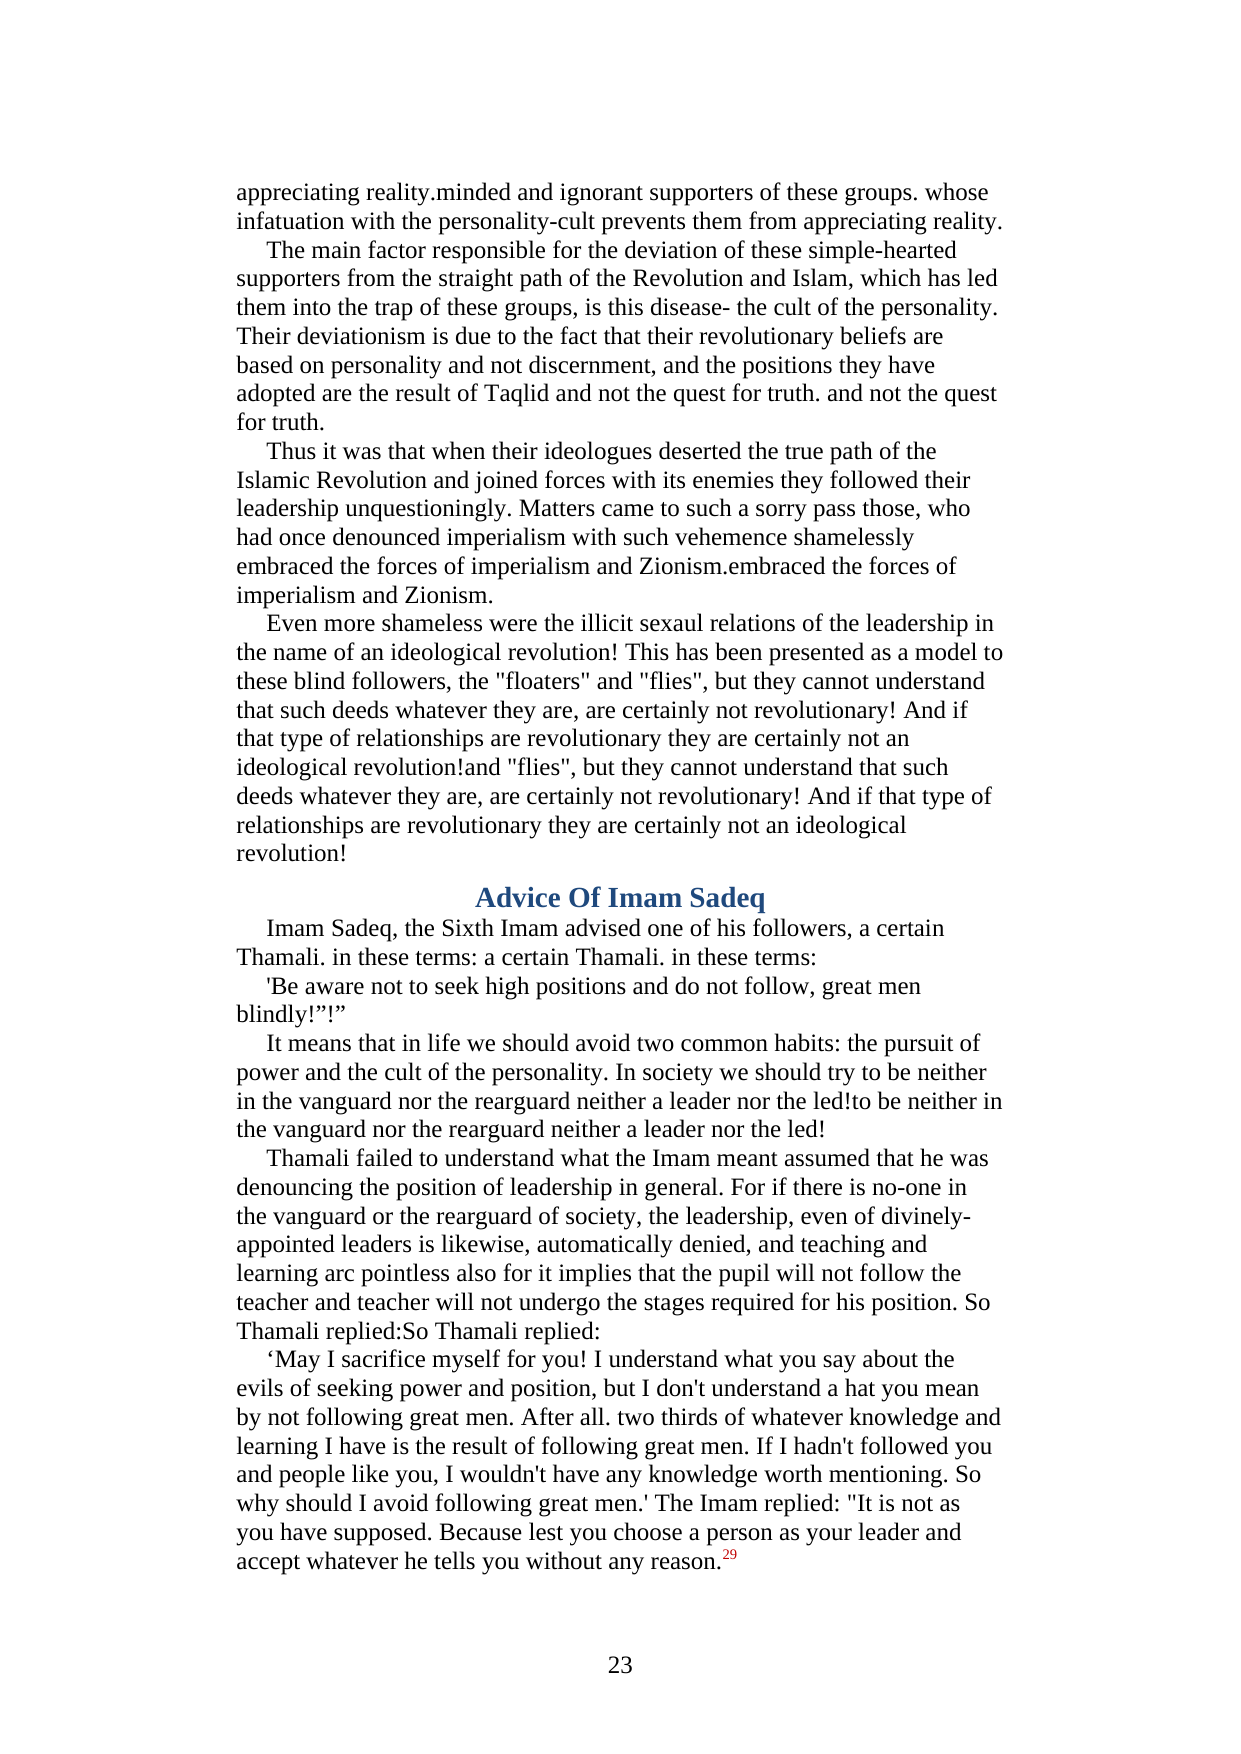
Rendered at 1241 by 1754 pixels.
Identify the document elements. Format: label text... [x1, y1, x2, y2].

subtitle Advice Of Imam Sadeq [236, 880, 1004, 913]
text ‘May I sacrifice myself for you! I understand what you say about the evils of seeking power and position, but I don't understand a hat you mean by not following great men. After all. two thirds of whatever knowledge and learning I have is the result of following great men. If I hadn't followed you and people like you, I wouldn't have any knowledge worth mentioning. So why should I avoid following great men.' The Imam replied: "It is not as you have supposed. Because lest you choose a person as your leader and accept whatever he tells you without any reason.29 [236, 1344, 1004, 1574]
text 'Be aware not to seek high positions and do not follow, great men blindly!”!” [236, 971, 1004, 1028]
text It means that in life we should avoid two common habits: the pursuit of power and the cult of the personality. In society we should try to be neither in the vanguard nor the rearguard neither a leader nor the led!to be neither in the vanguard nor the rearguard neither a leader nor the led! [236, 1028, 1004, 1143]
text Imam Sadeq, the Sixth Imam advised one of his followers, a certain Thamali. in these terms: a certain Thamali. in these terms: [236, 913, 1004, 971]
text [236, 177, 1004, 235]
text Even more shameless were the illicit sexaul relations of the leadership in the name of an ideological revolution! This has been presented as a model to these blind followers, the "floaters" and "flies", but they cannot understand that such deeds whatever they are, are certainly not revolutionary! And if that type of relationships are revolutionary they are certainly not an ideological revolution!and "flies", but they cannot understand that such deeds whatever they are, are certainly not revolutionary! And if that type of relationships are revolutionary they are certainly not an ideological revolution! [236, 608, 1004, 867]
text Thamali failed to understand what the Imam meant assumed that he was denouncing the position of leadership in general. For if there is no-one in the vanguard or the rearguard of society, the leadership, even of divinely-appointed leaders is likewise, automatically denied, and teaching and learning arc pointless also for it implies that the pupil will not follow the teacher and teacher will not undergo the stages required for his position. So Thamali replied:So Thamali replied: [236, 1143, 1004, 1344]
text The main factor responsible for the deviation of these simple-hearted supporters from the straight path of the Revolution and Islam, which has led them into the trap of these groups, is this disease- the cult of the personality. Their deviationism is due to the fact that their revolutionary beliefs are based on personality and not discernment, and the positions they have adopted are the result of Taqlid and not the quest for truth. and not the quest for truth. [236, 235, 1004, 436]
text Thus it was that when their ideologues deserted the true path of the Islamic Revolution and joined forces with its enemies they followed their leadership unquestioningly. Matters came to such a sorry pass those, who had once denounced imperialism with such vehemence shamelessly embraced the forces of imperialism and Zionism.embraced the forces of imperialism and Zionism. [236, 436, 1004, 608]
